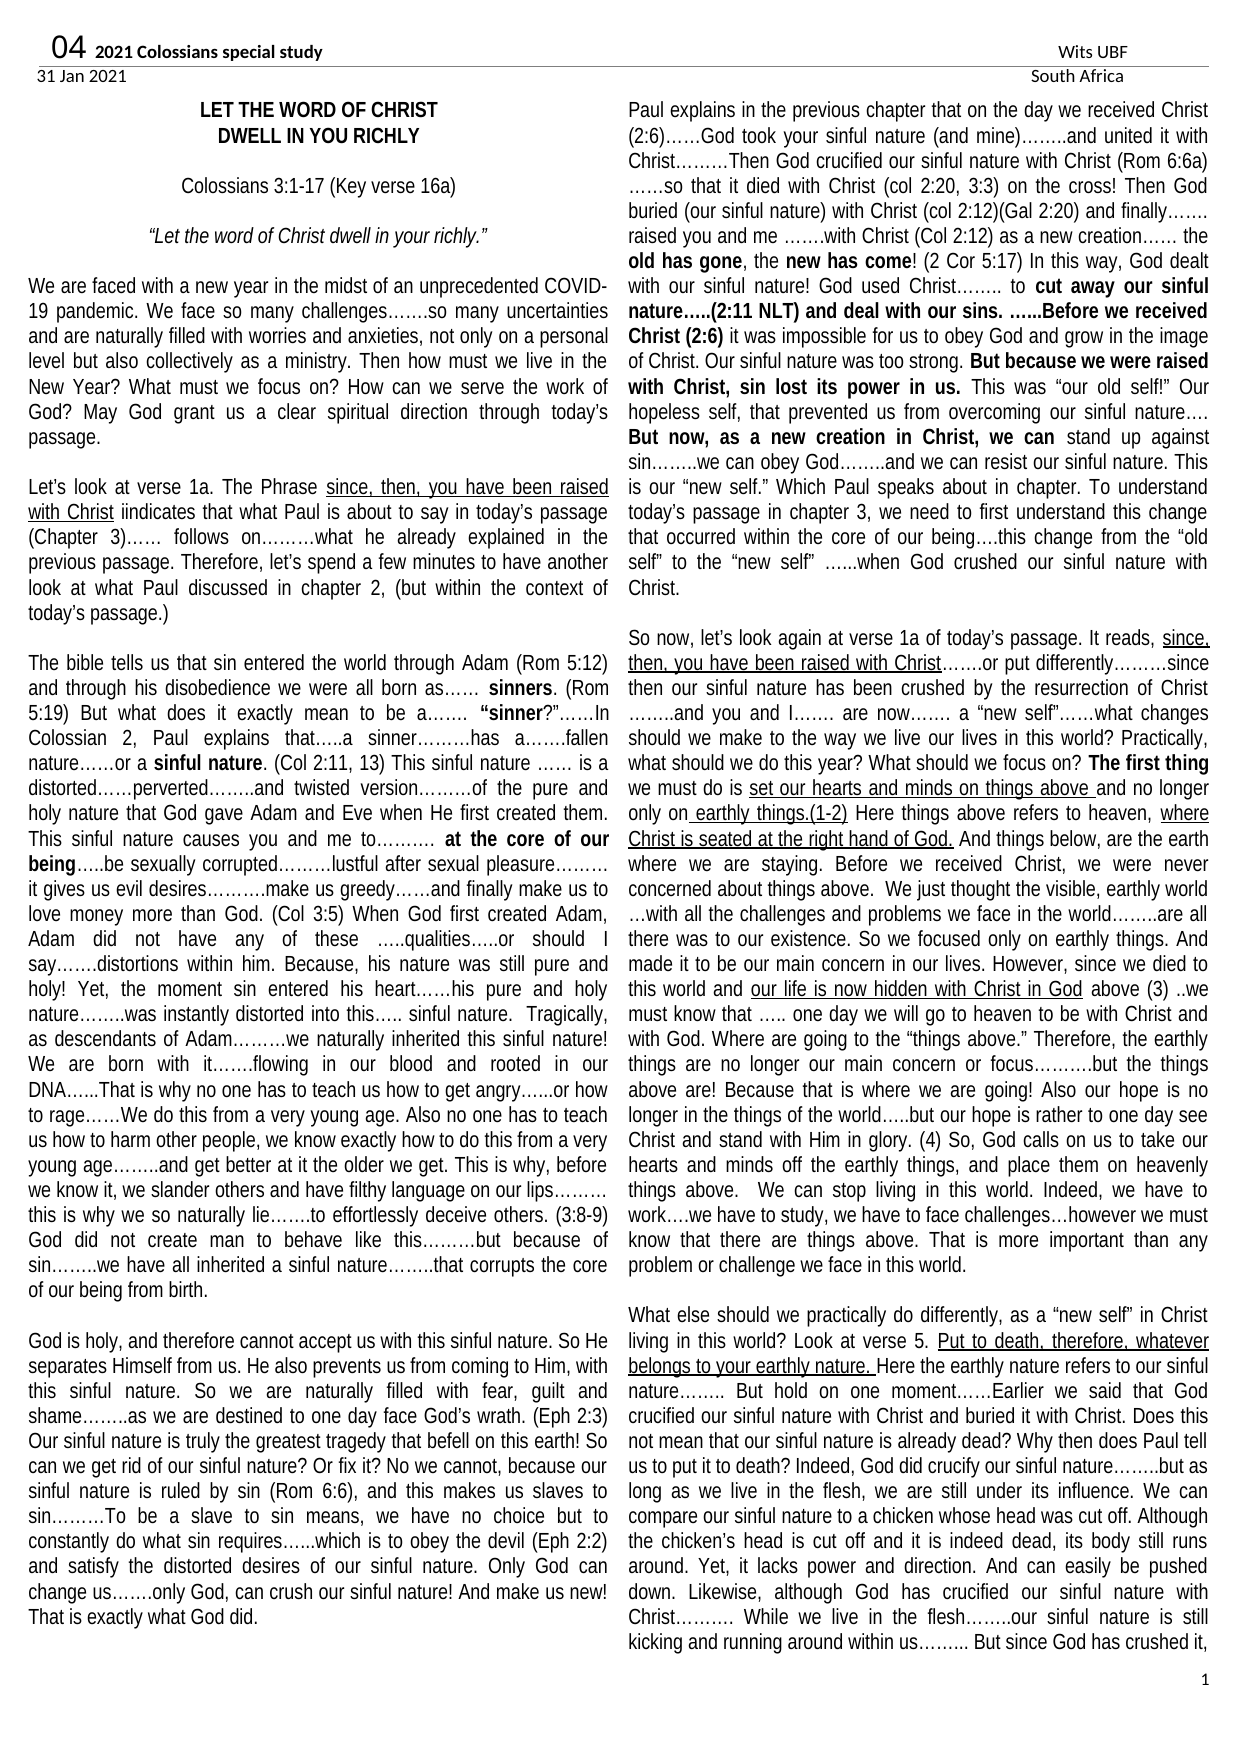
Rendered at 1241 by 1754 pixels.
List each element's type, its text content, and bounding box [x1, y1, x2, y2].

text DWELL IN YOU RICHLY [28, 122, 609, 148]
text God is holy, and therefore cannot accept us with this sinful nature. So He separates Himself from us. He also prevents us from coming to Him, with this sinful nature. So we are naturally filled with fear, guilt and shame……..as we are destined to one day face God’s wrath. (Eph 2:3) Our sinful nature is truly the greatest tragedy that befell on this earth! So can we get rid of our sinful nature? Or fix it? No we cannot, because our sinful nature is ruled by sin (Rom 6:6), and this makes us slaves to sin………To be a slave to sin means, we have no choice but to constantly do what sin requires…...which is to obey the devil (Eph 2:2) and satisfy the distorted desires of our sinful nature. Only God can change us…….only God, can crush our sinful nature! And make us new! That is exactly what God did. [28, 1327, 609, 1629]
text Paul explains in the previous chapter that on the day we received Christ (2:6)……God took your sinful nature (and mine)……..and united it with Christ………Then God crucified our sinful nature with Christ (Rom 6:6a) ……so that it died with Christ (col 2:20, 3:3) on the cross! Then God buried (our sinful nature) with Christ (col 2:12)(Gal 2:20) and finally……. raised you and me …….with Christ (Col 2:12) as a new creation…… the old has gone, the new has come! (2 Cor 5:17) In this way, God dealt with our sinful nature! God used Christ…….. to cut away our sinful nature…..(2:11 NLT) and deal with our sins. …...Before we received Christ (2:6) it was impossible for us to obey God and grow in the image of Christ. Our sinful nature was too strong. But because we were raised with Christ, sin lost its power in us. This was “our old self!” Our hopeless self, that prevented us from overcoming our sinful nature…. But now, as a new creation in Christ, we can stand up against sin……..we can obey God……..and we can resist our sinful nature. This is our “new self.” Which Paul speaks about in chapter. To understand today’s passage in chapter 3, we need to first understand this change that occurred within the core of our being….this change from the “old self” to the “new self” …...when God crushed our sinful nature with Christ. [628, 97, 1209, 599]
text Let’s look at verse 1a. The Phrase since, then, you have been raised with Christ iindicates that what Paul is about to say in today’s passage (Chapter 3)…… follows on………what he already explained in the previous passage. Therefore, let’s spend a few minutes to have another look at what Paul discussed in chapter 2, (but within the context of today’s passage.) [28, 474, 609, 624]
text LET THE WORD OF CHRIST [28, 97, 609, 122]
text Colossians 3:1-17 (Key verse 16a) [28, 173, 609, 198]
text The bible tells us that sin entered the world through Adam (Rom 5:12) and through his disobedience we were all born as…… sinners. (Rom 5:19) But what does it exactly mean to be a……. “sinner?”……In Colossian 2, Paul explains that…..a sinner………has a…….fallen nature……or a sinful nature. (Col 2:11, 13) This sinful nature …… is a distorted……perverted……..and twisted version………of the pure and holy nature that God gave Adam and Eve when He first created them. This sinful nature causes you and me to………. at the core of our being…..be sexually corrupted………lustful after sexual pleasure………it gives us evil desires……….make us greedy……and finally make us to love money more than God. (Col 3:5) When God first created Adam, Adam did not have any of these …..qualities…..or should I say…….distortions within him. Because, his nature was still pure and holy! Yet, the moment sin entered his heart……his pure and holy nature……..was instantly distorted into this….. sinful nature. Tragically, as descendants of Adam………we naturally inherited this sinful nature! We are born with it…….flowing in our blood and rooted in our DNA…...That is why no one has to teach us how to get angry…...or how to rage……We do this from a very young age. Also no one has to teach us how to harm other people, we know exactly how to do this from a very young age……..and get better at it the older we get. This is why, before we know it, we slander others and have filthy language on our lips………this is why we so naturally lie…….to effortlessly deceive others. (3:8-9) God did not create man to behave like this………but because of sin……..we have all inherited a sinful nature……..that corrupts the core of our being from birth. [28, 650, 609, 1302]
text We are faced with a new year in the midst of an unprecedented COVID-19 pandemic. We face so many challenges…….so many uncertainties and are naturally filled with worries and anxieties, not only on a personal level but also collectively as a ministry. Then how must we live in the New Year? What must we focus on? How can we serve the work of God? May God grant us a clear spiritual direction through today’s passage. [28, 273, 609, 449]
text So now, let’s look again at verse 1a of today’s passage. It reads, since, then, you have been raised with Christ…….or put differently………since then our sinful nature has been crushed by the resurrection of Christ ……..and you and I……. are now……. a “new self”……what changes should we make to the way we live our lives in this world? Practically, what should we do this year? What should we focus on? The first thing we must do is set our hearts and minds on things above and no longer only on earthly things.(1-2) Here things above refers to heaven, where Christ is seated at the right hand of God. And things below, are the earth where we are staying. Before we received Christ, we were never concerned about things above. We just thought the visible, earthly world …with all the challenges and problems we face in the world……..are all there was to our existence. So we focused only on earthly things. And made it to be our main concern in our lives. However, since we died to this world and our life is now hidden with Christ in God above (3) ..we must know that ….. one day we will go to heaven to be with Christ and with God. Where are going to the “things above.” Therefore, the earthly things are no longer our main concern or focus……….but the things above are! Because that is where we are going! Also our hope is no longer in the things of the world…..but our hope is rather to one day see Christ and stand with Him in glory. (4) So, God calls on us to take our hearts and minds off the earthly things, and place them on heavenly things above. We can stop living in this world. Indeed, we have to work….we have to study, we have to face challenges…however we must know that there are things above. That is more important than any problem or challenge we face in this world. [628, 624, 1209, 1277]
text “Let the word of Christ dwell in your richly.” [28, 223, 609, 248]
